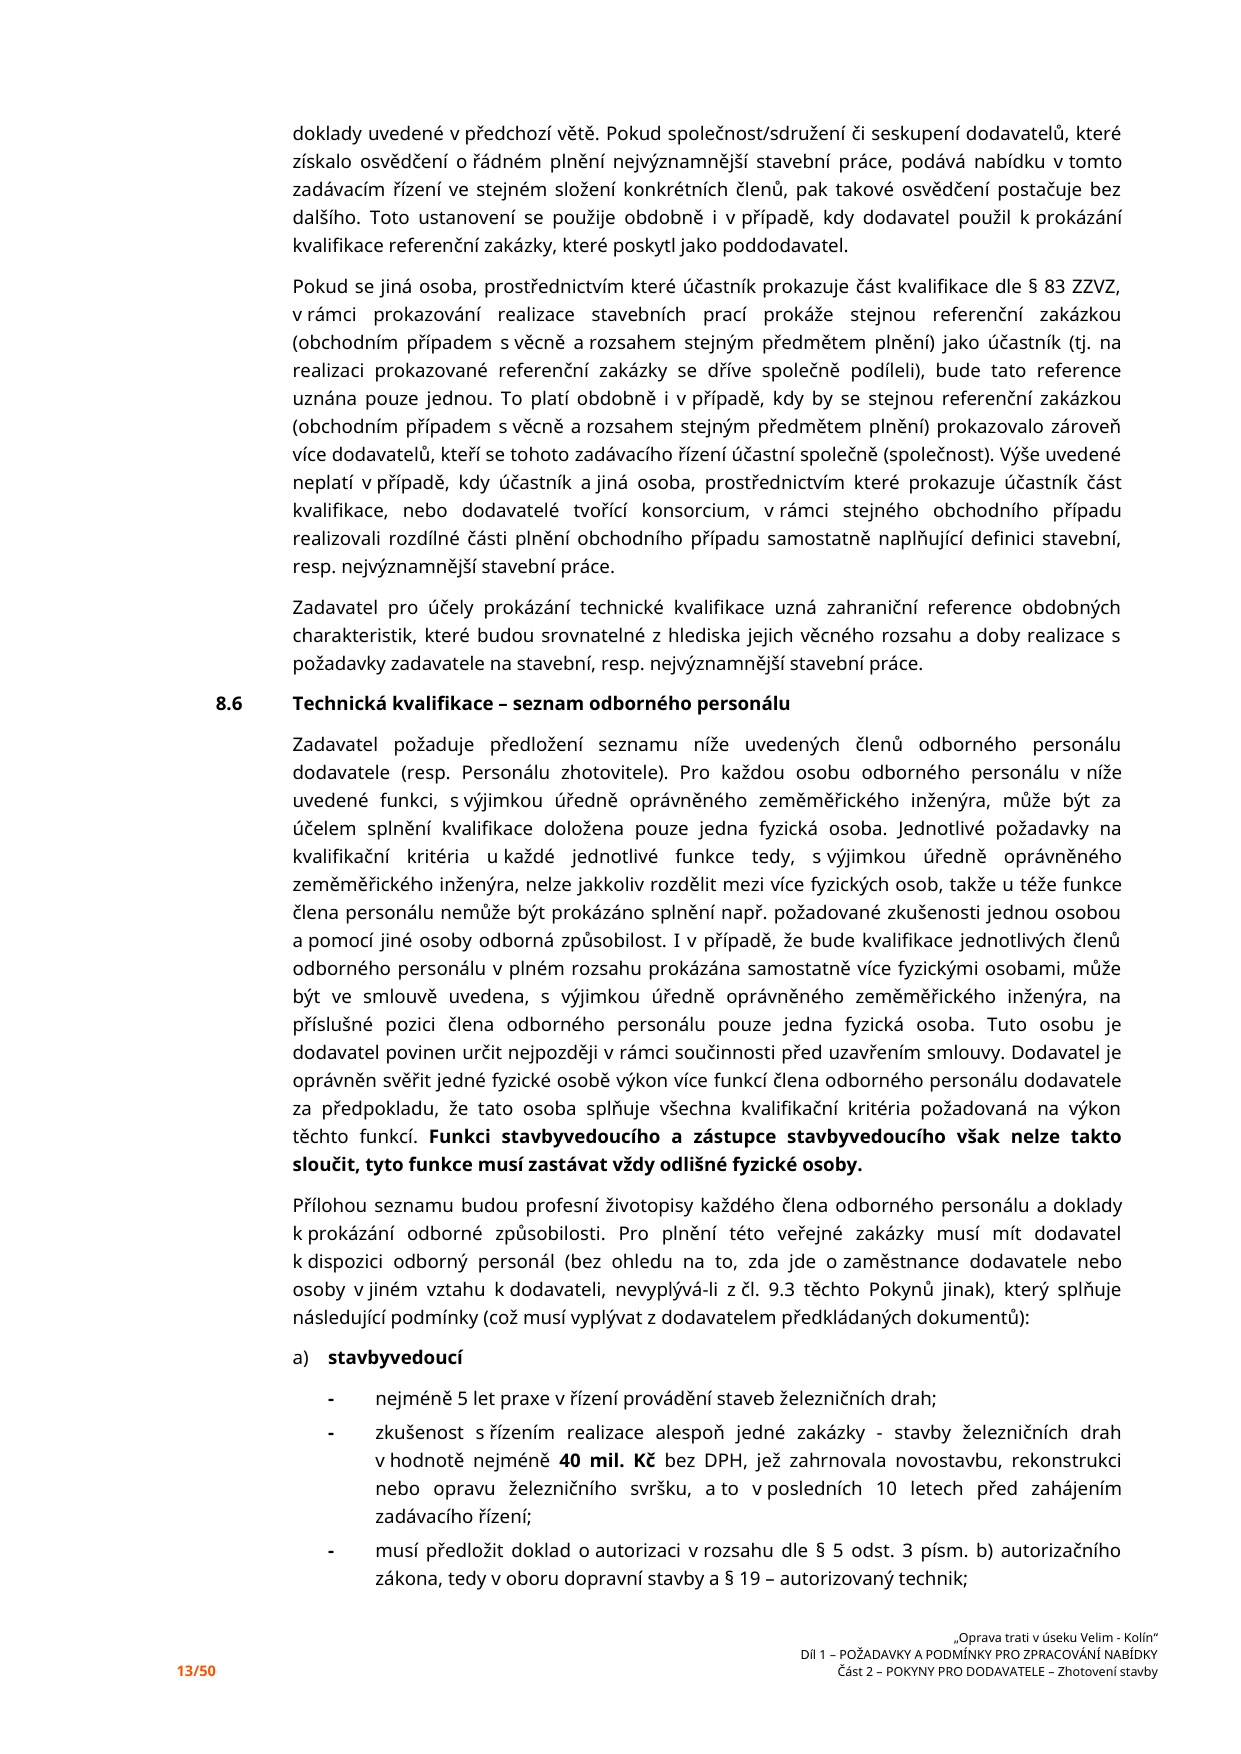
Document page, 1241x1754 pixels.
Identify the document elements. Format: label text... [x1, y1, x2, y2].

text Pokud se jiná osoba, prostřednictvím které účastník prokazuje část kvalifikace dle § 83 ZZVZ, v rámci prokazování realizace stavebních prací prokáže stejnou referenční zakázkou (obchodním případem s věcně a rozsahem stejným předmětem plnění) jako účastník (tj. na realizaci prokazované referenční zakázky se dříve společně podíleli), bude tato reference uznána pouze jednou. To platí obdobně i v případě, kdy by se stejnou referenční zakázkou (obchodním případem s věcně a rozsahem stejným předmětem plnění) prokazovalo zároveň více dodavatelů, kteří se tohoto zadávacího řízení účastní společně (společnost). Výše uvedené neplatí v případě, kdy účastník a jiná osoba, prostřednictvím které prokazuje účastník část kvalifikace, nebo dodavatelé tvořící konsorcium, v rámci stejného obchodního případu realizovali rozdílné části plnění obchodního případu samostatně naplňující definici stavební, resp. nejvýznamnější stavební práce. [292, 273, 1122, 579]
text Přílohou seznamu budou profesní životopisy každého člena odborného personálu a doklady k prokázání odborné způsobilosti. Pro plnění této veřejné zakázky musí mít dodavatel k dispozici odborný personál (bez ohledu na to, zda jde o zaměstnance dodavatele nebo osoby v jiném vztahu k dodavateli, nevyplývá-li z čl. 9.3 těchto Pokynů jinak), který splňuje následující podmínky (což musí vyplývat z dodavatelem předkládaných dokumentů): [292, 1192, 1122, 1329]
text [292, 121, 1122, 258]
text nejméně 5 let praxe v řízení provádění staveb železničních drah; [328, 1385, 1122, 1411]
text Zadavatel požaduje předložení seznamu níže uvedených členů odborného personálu dodavatele (resp. Personálu zhotovitele). Pro každou osobu odborného personálu v níže uvedené funkci, s výjimkou úředně oprávněného zeměměřického inženýra, může být za účelem splnění kvalifikace doložena pouze jedna fyzická osoba. Jednotlivé požadavky na kvalifikační kritéria u každé jednotlivé funkce tedy, s výjimkou úředně oprávněného zeměměřického inženýra, nelze jakkoliv rozdělit mezi více fyzických osob, takže u téže funkce člena personálu nemůže být prokázáno splnění např. požadované zkušenosti jednou osobou a pomocí jiné osoby odborná způsobilost. I v případě, že bude kvalifikace jednotlivých členů odborného personálu v plném rozsahu prokázána samostatně více fyzickými osobami, může být ve smlouvě uvedena, s výjimkou úředně oprávněného zeměměřického inženýra, na příslušné pozici člena odborného personálu pouze jedna fyzická osoba. Tuto osobu je dodavatel povinen určit nejpozději v rámci součinnosti před uzavřením smlouvy. Dodavatel je oprávněn svěřit jedné fyzické osobě výkon více funkcí člena odborného personálu dodavatele za předpokladu, že tato osoba splňuje všechna kvalifikační kritéria požadovaná na výkon těchto funkcí. Funkci stavbyvedoucího a zástupce stavbyvedoucího však nelze takto sloučit, tyto funkce musí zastávat vždy odlišné fyzické osoby. [292, 731, 1122, 1177]
list stavbyvedoucí [292, 1344, 1122, 1370]
text Zadavatel pro účely prokázání technické kvalifikace uzná zahraniční reference obdobných charakteristik, které budou srovnatelné z hlediska jejich věcného rozsahu a doby realizace s požadavky zadavatele na stavební, resp. nejvýznamnější stavební práce. [292, 594, 1122, 676]
text Technická kvalifikace – seznam odborného personálu [216, 691, 1122, 716]
